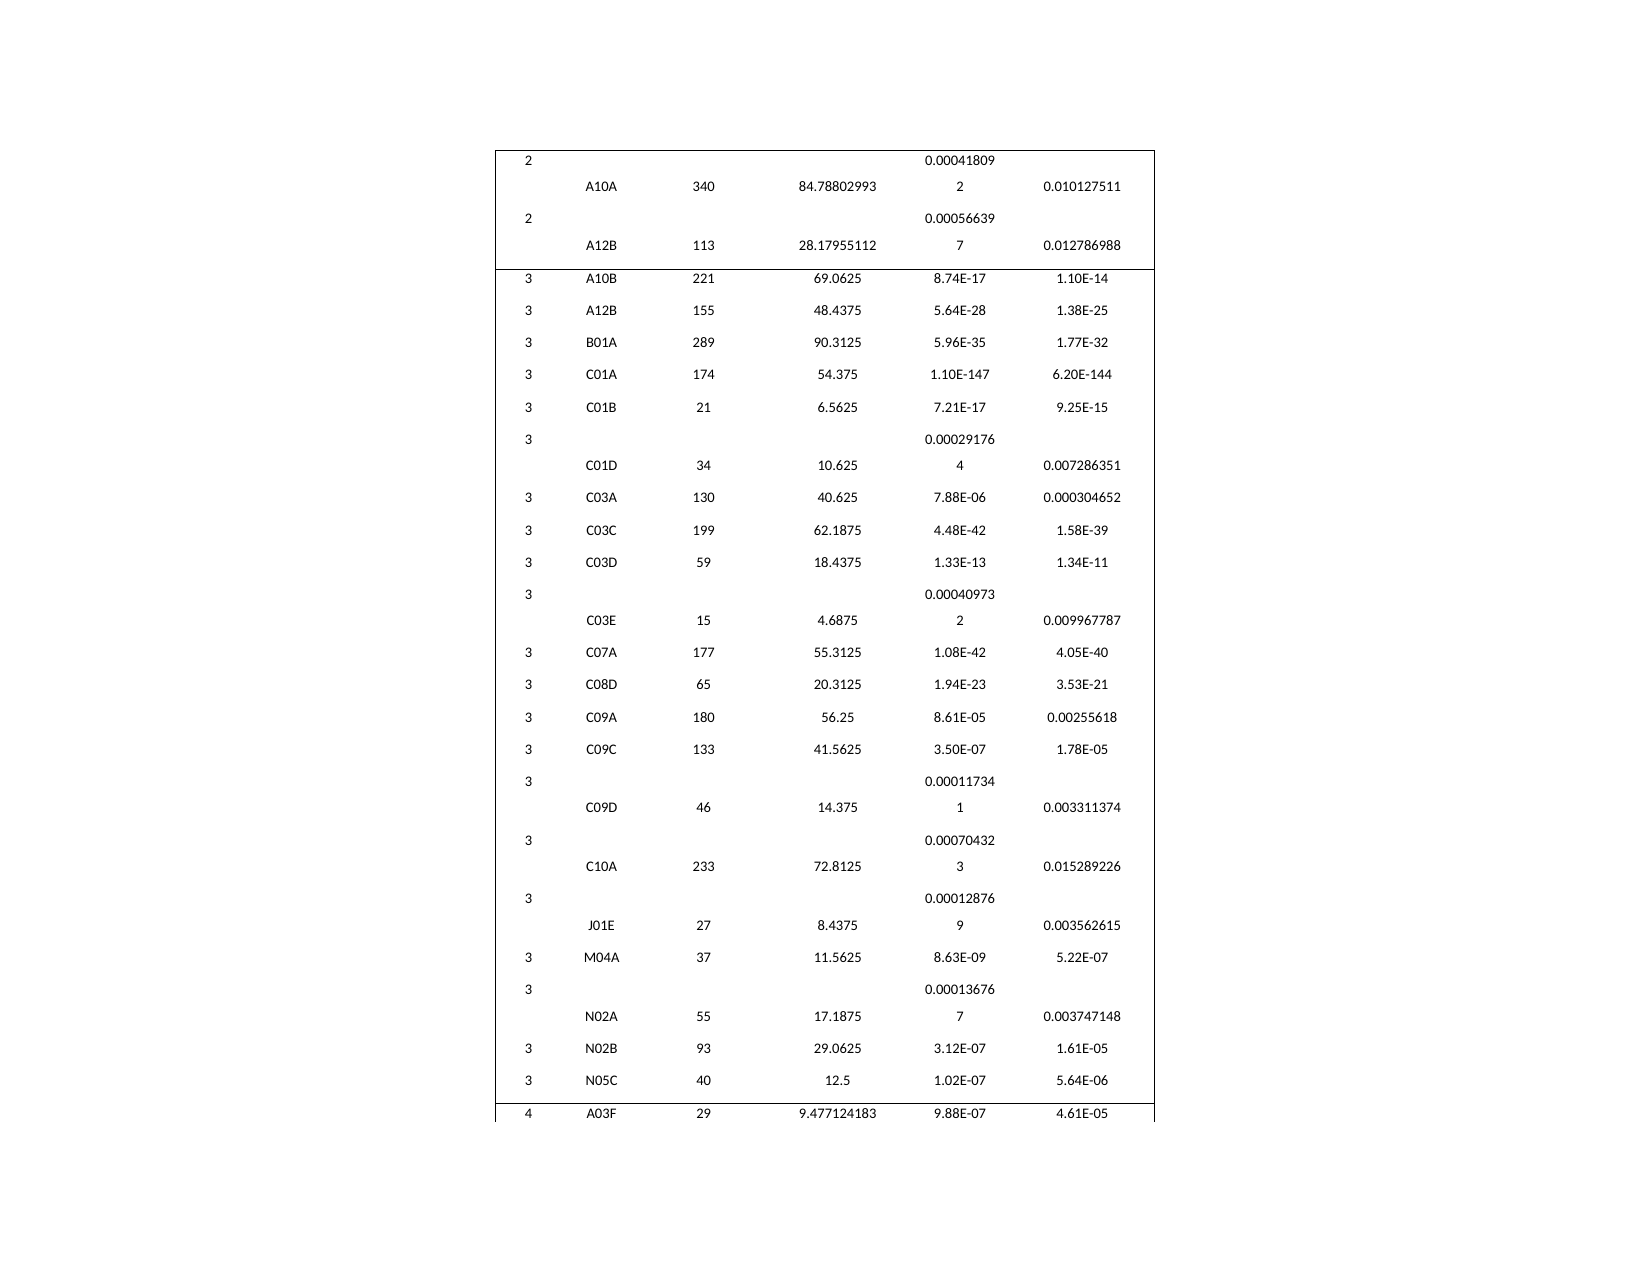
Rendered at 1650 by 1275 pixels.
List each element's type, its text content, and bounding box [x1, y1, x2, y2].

table_cell 0.009967787 [1010, 585, 1154, 644]
table_cell 62.1875 [765, 521, 910, 553]
table_cell 1.02E-07 [910, 1071, 1010, 1103]
table_cell 3.50E-07 [910, 740, 1010, 772]
table_cell 40.625 [765, 489, 910, 521]
table_cell 29.0625 [765, 1039, 910, 1071]
table_cell A10B [561, 270, 642, 302]
table_cell 93 [642, 1039, 765, 1071]
table_cell 1.78E-05 [1010, 740, 1154, 772]
table_cell 8.74E-17 [910, 270, 1010, 302]
table_cell 0.000128769 [910, 890, 1010, 948]
table_cell 0.000418092 [910, 151, 1010, 210]
table_cell 0.000304652 [1010, 489, 1154, 521]
table_cell 7.88E-06 [910, 489, 1010, 521]
table_cell 1.10E-147 [910, 366, 1010, 398]
table_cell 0.003562615 [1010, 890, 1154, 948]
table_cell 2 [496, 151, 561, 210]
table_cell 10.625 [765, 430, 910, 489]
table_cell 0.015289226 [1010, 831, 1154, 889]
table_cell 46 [642, 772, 765, 831]
table_cell 12.5 [765, 1071, 910, 1103]
table_cell 1.77E-32 [1010, 334, 1154, 366]
table_cell 65 [642, 676, 765, 708]
table_cell 3 [496, 708, 561, 740]
table_cell 84.78802993 [765, 151, 910, 210]
table_cell C03E [561, 585, 642, 644]
table_cell 174 [642, 366, 765, 398]
table_cell 69.0625 [765, 270, 910, 302]
table_cell 180 [642, 708, 765, 740]
table_cell 20.3125 [765, 676, 910, 708]
table_cell 3 [496, 1071, 561, 1103]
table_cell 3 [496, 585, 561, 644]
table_cell J01E [561, 890, 642, 948]
table_cell 0.000117341 [910, 772, 1010, 831]
table_cell 113 [642, 210, 765, 268]
table_cell 3 [496, 676, 561, 708]
table_cell N05C [561, 1071, 642, 1103]
table_cell 9.88E-07 [910, 1104, 1010, 1122]
table_cell 8.63E-09 [910, 948, 1010, 980]
table_cell 155 [642, 302, 765, 334]
table_cell 8.61E-05 [910, 708, 1010, 740]
table_cell 0.007286351 [1010, 430, 1154, 489]
table_cell 1.38E-25 [1010, 302, 1154, 334]
table_cell 221 [642, 270, 765, 302]
table_cell C01B [561, 398, 642, 430]
table_cell 3 [496, 430, 561, 489]
table_cell 3 [496, 772, 561, 831]
table_cell 3 [496, 553, 561, 585]
table_cell 1.58E-39 [1010, 521, 1154, 553]
table_cell 6.5625 [765, 398, 910, 430]
table_cell 3 [496, 270, 561, 302]
table_cell 3.53E-21 [1010, 676, 1154, 708]
table_cell 8.4375 [765, 890, 910, 948]
table_cell 0.000704323 [910, 831, 1010, 889]
table_cell 3 [496, 302, 561, 334]
table_cell A03F [561, 1104, 642, 1122]
table_cell 177 [642, 644, 765, 676]
table_cell N02B [561, 1039, 642, 1071]
table_cell 34 [642, 430, 765, 489]
table_cell 3 [496, 644, 561, 676]
table_cell 0.000291764 [910, 430, 1010, 489]
table_cell C03A [561, 489, 642, 521]
table_cell 3 [496, 334, 561, 366]
table_cell 3 [496, 831, 561, 889]
table_cell A10A [561, 151, 642, 210]
table_cell 0.000409732 [910, 585, 1010, 644]
table_cell C08D [561, 676, 642, 708]
table_cell 28.17955112 [765, 210, 910, 268]
table_cell 15 [642, 585, 765, 644]
table_cell B01A [561, 334, 642, 366]
table_cell 29 [642, 1104, 765, 1122]
table_cell 3 [496, 1039, 561, 1071]
table_cell 3 [496, 398, 561, 430]
table_cell 130 [642, 489, 765, 521]
table_cell 4 [496, 1104, 561, 1122]
table_cell C10A [561, 831, 642, 889]
table_cell 7.21E-17 [910, 398, 1010, 430]
table_cell N02A [561, 980, 642, 1039]
table_cell 3 [496, 366, 561, 398]
table_cell C03C [561, 521, 642, 553]
table_cell 3 [496, 890, 561, 948]
table_cell 5.64E-06 [1010, 1071, 1154, 1103]
table_cell C01A [561, 366, 642, 398]
table_cell 27 [642, 890, 765, 948]
table_cell 9.25E-15 [1010, 398, 1154, 430]
table_cell 6.20E-144 [1010, 366, 1154, 398]
table_cell 55 [642, 980, 765, 1039]
table_cell A12B [561, 210, 642, 268]
table_cell 3 [496, 521, 561, 553]
table_cell 0.000136767 [910, 980, 1010, 1039]
table_cell C07A [561, 644, 642, 676]
table_cell 3.12E-07 [910, 1039, 1010, 1071]
table_cell 3 [496, 489, 561, 521]
table_cell 4.05E-40 [1010, 644, 1154, 676]
table_cell 0.012786988 [1010, 210, 1154, 268]
table_cell 18.4375 [765, 553, 910, 585]
table_cell 90.3125 [765, 334, 910, 366]
table_cell 56.25 [765, 708, 910, 740]
table_cell C09D [561, 772, 642, 831]
table_cell 1.34E-11 [1010, 553, 1154, 585]
table_cell 4.48E-42 [910, 521, 1010, 553]
table_cell 0.000566397 [910, 210, 1010, 268]
table_cell 55.3125 [765, 644, 910, 676]
table_cell 1.08E-42 [910, 644, 1010, 676]
table_cell 133 [642, 740, 765, 772]
table_cell 41.5625 [765, 740, 910, 772]
table_cell 14.375 [765, 772, 910, 831]
table_cell 37 [642, 948, 765, 980]
table_cell 59 [642, 553, 765, 585]
table_cell 1.94E-23 [910, 676, 1010, 708]
table_cell 289 [642, 334, 765, 366]
table_cell 5.64E-28 [910, 302, 1010, 334]
table_cell C03D [561, 553, 642, 585]
table_cell 0.003747148 [1010, 980, 1154, 1039]
table_cell 40 [642, 1071, 765, 1103]
table_cell 5.96E-35 [910, 334, 1010, 366]
table_cell 4.6875 [765, 585, 910, 644]
table_cell 1.33E-13 [910, 553, 1010, 585]
table_cell 0.010127511 [1010, 151, 1154, 210]
table_cell 72.8125 [765, 831, 910, 889]
table_cell 340 [642, 151, 765, 210]
table_cell 11.5625 [765, 948, 910, 980]
table_cell 5.22E-07 [1010, 948, 1154, 980]
table_cell 1.61E-05 [1010, 1039, 1154, 1071]
table_cell 54.375 [765, 366, 910, 398]
table_cell 0.003311374 [1010, 772, 1154, 831]
table_cell 4.61E-05 [1010, 1104, 1154, 1122]
table_cell 48.4375 [765, 302, 910, 334]
table_cell C01D [561, 430, 642, 489]
table_cell A12B [561, 302, 642, 334]
table_cell 1.10E-14 [1010, 270, 1154, 302]
table_cell M04A [561, 948, 642, 980]
table_cell 17.1875 [765, 980, 910, 1039]
table_cell 3 [496, 740, 561, 772]
table_cell 21 [642, 398, 765, 430]
table_cell C09A [561, 708, 642, 740]
table_cell 233 [642, 831, 765, 889]
table_cell 9.477124183 [765, 1104, 910, 1122]
table_cell 2 [496, 210, 561, 268]
table_cell C09C [561, 740, 642, 772]
table_cell 199 [642, 521, 765, 553]
table_cell 3 [496, 980, 561, 1039]
table_cell 3 [496, 948, 561, 980]
table_cell 0.00255618 [1010, 708, 1154, 740]
